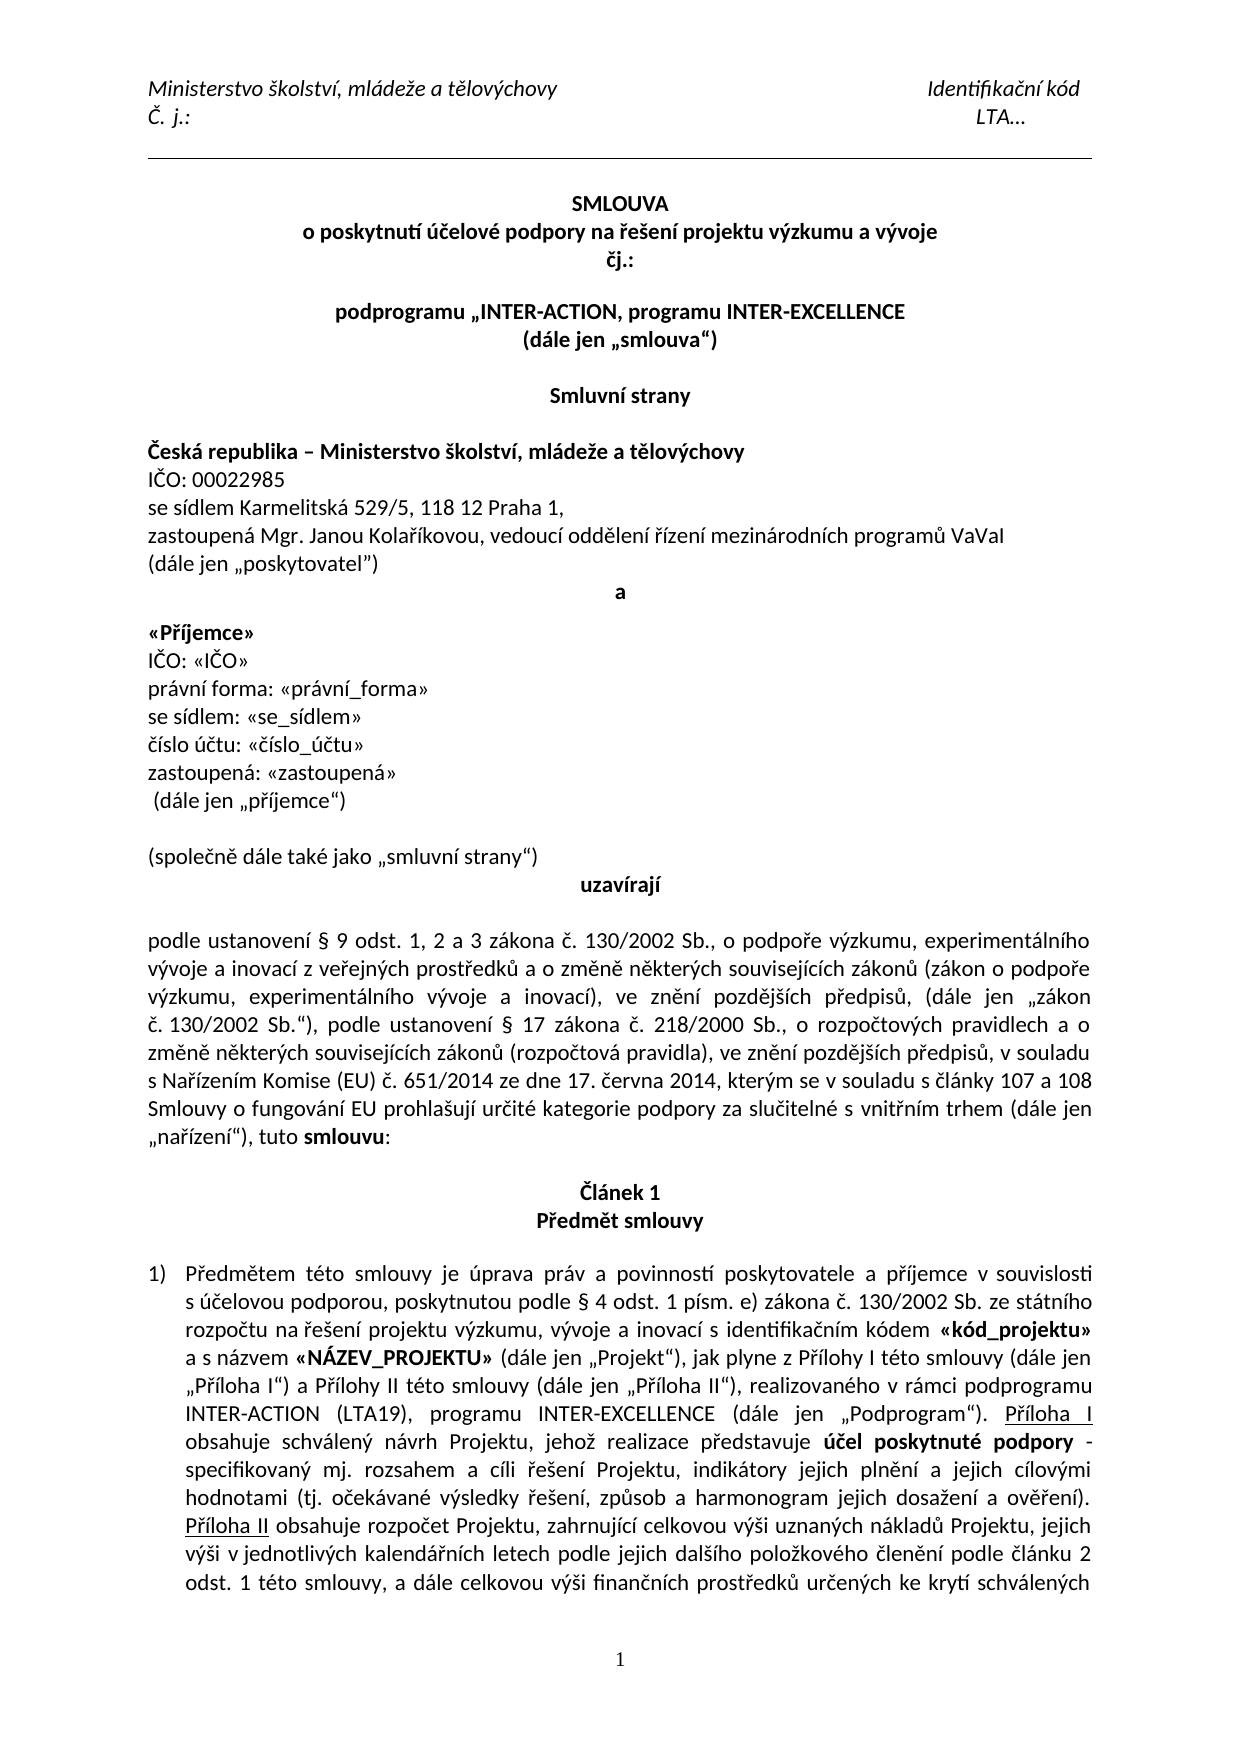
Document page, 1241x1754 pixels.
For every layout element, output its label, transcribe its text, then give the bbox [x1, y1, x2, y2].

text čj.: [148, 245, 1092, 273]
text IČO: 00022985 [148, 465, 1092, 493]
text smlouva [148, 189, 1092, 217]
text (společně dále také jako „smluvní strany“) [148, 842, 1092, 870]
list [148, 1259, 1092, 1596]
text «Příjemce» [148, 618, 1092, 646]
text se sídlem: «se_sídlem» [148, 702, 1092, 730]
text Předmět smlouvy [148, 1206, 1092, 1234]
text číslo účtu: «číslo_účtu» [148, 730, 1092, 758]
text (dále jen „příjemce“) [148, 786, 1092, 814]
text o poskytnutí účelové podpory na řešení projektu výzkumu a vývoje [148, 217, 1092, 245]
text podle ustanovení § 9 odst. 1, 2 a 3 zákona č. 130/2002 Sb., o podpoře výzkumu, experimentálního vývoje a inovací z veřejných prostředků a o změně některých souvisejících zákonů (zákon o podpoře výzkumu, experimentálního vývoje a inovací), ve znění pozdějších předpisů, (dále jen „zákon č. 130/2002 Sb.“), podle ustanovení § 17 zákona č. 218/2000 Sb., o rozpočtových pravidlech a o změně některých souvisejících zákonů (rozpočtová pravidla), ve znění pozdějších předpisů, v souladu s Nařízením Komise (EU) č. 651/2014 ze dne 17. června 2014, kterým se v souladu s články 107 a 108 Smlouvy o fungování EU prohlašují určité kategorie podpory za slučitelné s vnitřním trhem (dále jen „nařízení“), tuto smlouvu: [148, 926, 1092, 1150]
text Česká republika – Ministerstvo školství, mládeže a tělovýchovy [148, 437, 1092, 465]
text zastoupená: «zastoupená» [148, 758, 1092, 786]
text podprogramu „INTER-ACTION, programu INTER-EXCELLENCE [148, 297, 1092, 325]
text (dále jen „poskytovatel”) [148, 549, 1092, 577]
text se sídlem Karmelitská 529/5, 118 12 Praha 1, [148, 493, 1092, 521]
text uzavírají [148, 870, 1092, 898]
text (dále jen „smlouva“) [148, 325, 1092, 353]
text právní forma: «právní_forma» [148, 674, 1092, 702]
text a [148, 577, 1092, 605]
text zastoupená Mgr. Janou Kolaříkovou, vedoucí oddělení řízení mezinárodních programů VaVaI [148, 521, 1092, 549]
text IČO: «IČO» [148, 646, 1092, 674]
text Smluvní strany [148, 381, 1092, 409]
